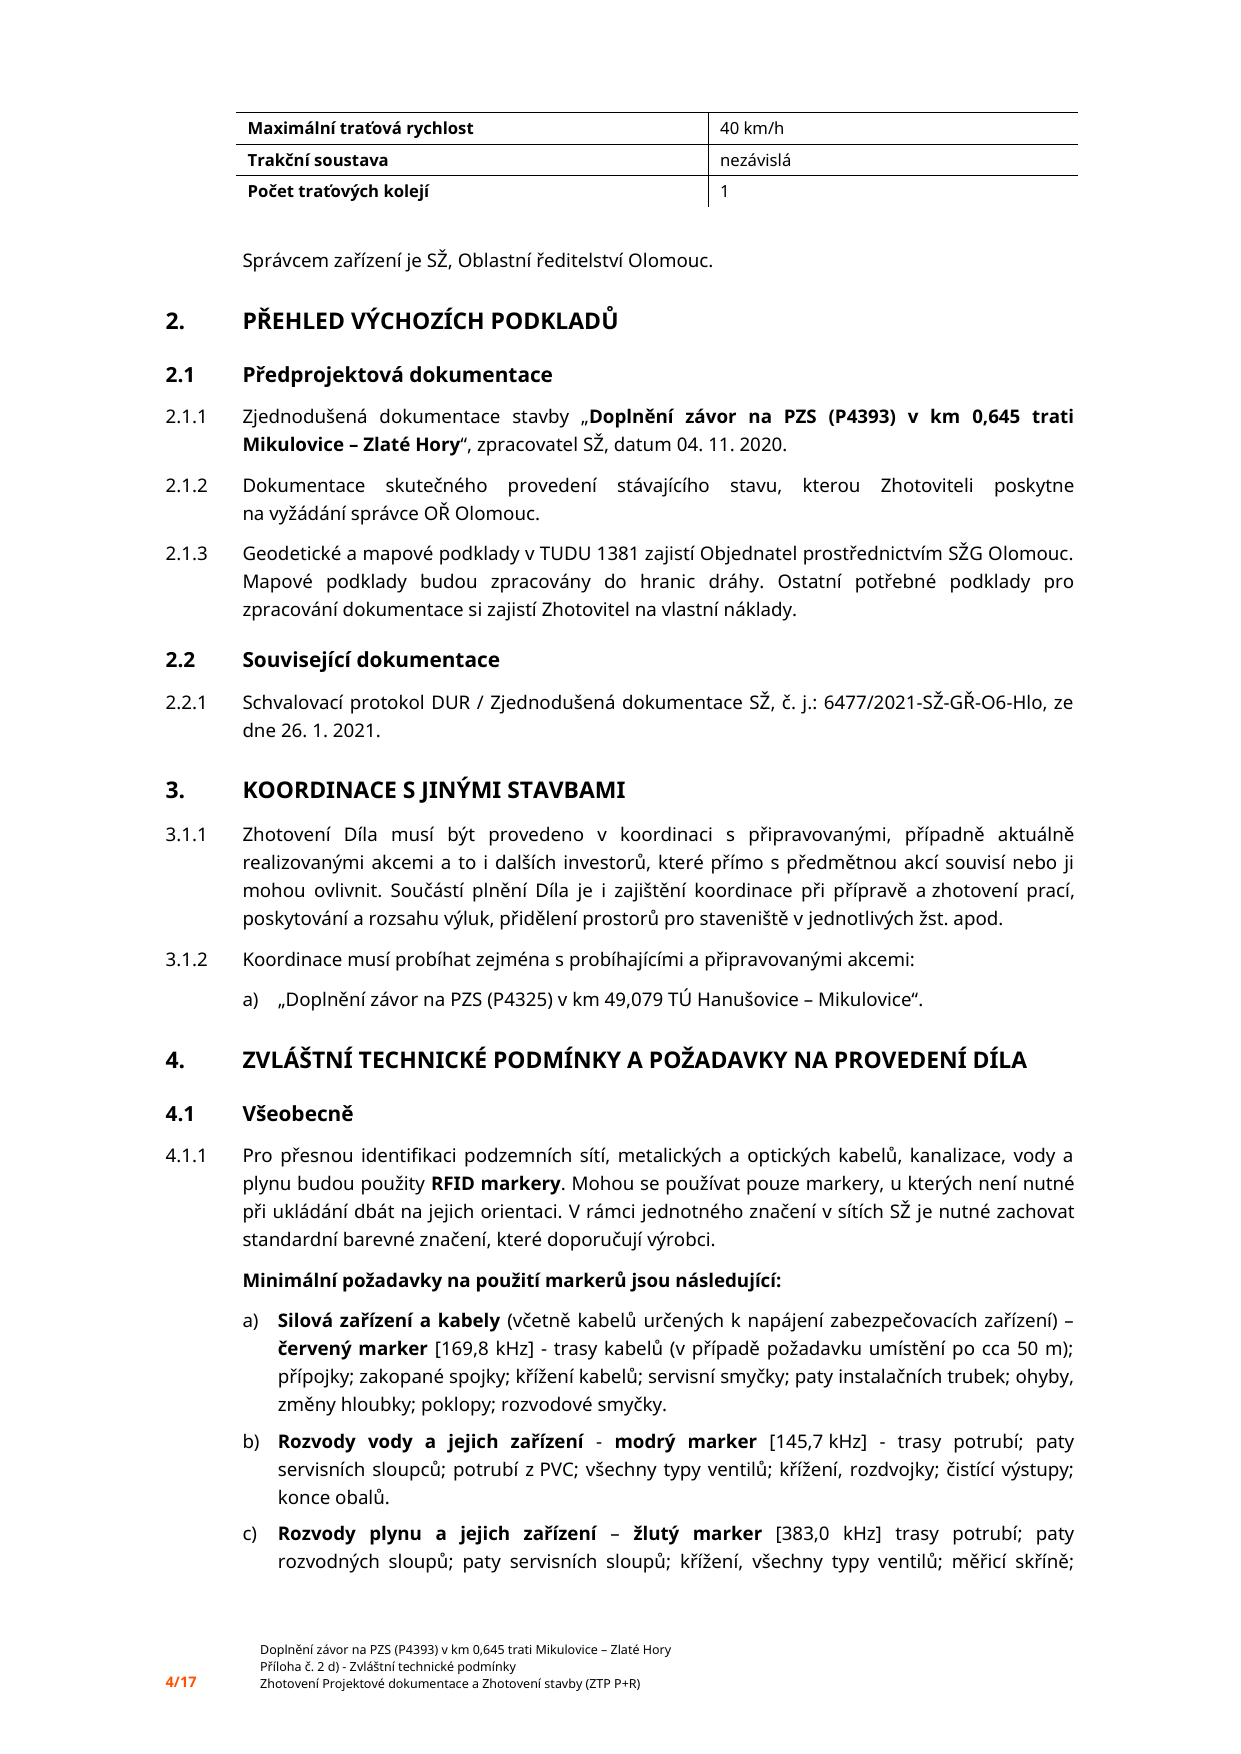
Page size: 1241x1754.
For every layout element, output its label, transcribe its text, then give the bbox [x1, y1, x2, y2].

table_cell Trakční soustava [236, 145, 708, 175]
text Dokumentace skutečného provedení stávajícího stavu, kterou Zhotoviteli poskytne na vyžádání správce OŘ Olomouc. [165, 472, 1075, 526]
text PŘEHLED VÝCHOZÍCH PODKLADŮ [165, 304, 1075, 336]
text ZVLÁŠTNÍ TECHNICKÉ PODMÍNKY A POŽADAVKY NA PROVEDENÍ DÍLA [165, 1044, 1075, 1075]
table_cell Maximální traťová rychlost [236, 113, 708, 144]
table_cell 40 km/h [709, 113, 1078, 144]
text Všeobecně [165, 1099, 1075, 1127]
table_cell 1 [709, 176, 1078, 207]
text Rozvody vody a jejich zařízení - modrý marker [145,7 kHz] - trasy potrubí; paty servisních sloupců; potrubí z PVC; všechny typy ventilů; křížení, rozdvojky; čistící výstupy; konce obalů. [242, 1428, 1075, 1510]
text „Doplnění závor na PZS (P4325) v km 49,079 TÚ Hanušovice – Mikulovice“. [242, 986, 1075, 1012]
text Správcem zařízení je SŽ, Oblastní ředitelství Olomouc. [242, 247, 1075, 273]
list Silová zařízení a kabely (včetně kabelů určených k napájení zabezpečovacích zařízení) – červený marker [169,8 kHz] - trasy kabelů (v případě požadavku umístění po cca 50 m); přípojky; zakopané spojky; křížení kabelů; servisní smyčky; paty instalačních trubek; ohyby, změny hloubky; poklopy; rozvodové smyčky. [242, 1308, 1075, 1417]
text Zhotovení Díla musí být provedeno v koordinaci s připravovanými, případně aktuálně realizovanými akcemi a to i dalších investorů, které přímo s předmětnou akcí souvisí nebo ji mohou ovlivnit. Součástí plnění Díla je i zajištění koordinace při přípravě a zhotovení prací, poskytování a rozsahu výluk, přidělení prostorů pro staveniště v jednotlivých žst. apod. [165, 821, 1075, 931]
text Související dokumentace [165, 646, 1075, 674]
table_cell nezávislá [709, 145, 1078, 175]
text Geodetické a mapové podklady v TUDU 1381 zajistí Objednatel prostřednictvím SŽG Olomouc. Mapové podklady budou zpracovány do hranic dráhy. Ostatní potřebné podklady pro zpracování dokumentace si zajistí Zhotovitel na vlastní náklady. [165, 541, 1075, 622]
text Koordinace musí probíhat zejména s probíhajícími a připravovanými akcemi: [165, 946, 1075, 971]
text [242, 1521, 1075, 1574]
text KOORDINACE S JINÝMI STAVBAMI [165, 774, 1075, 806]
text Pro přesnou identifikaci podzemních sítí, metalických a optických kabelů, kanalizace, vody a plynu budou použity RFID markery. Mohou se používat pouze markery, u kterých není nutné při ukládání dbát na jejich orientaci. V rámci jednotného značení v sítích SŽ je nutné zachovat standardní barevné značení, které doporučují výrobci. [165, 1143, 1075, 1252]
text Předprojektová dokumentace [165, 360, 1075, 388]
text Schvalovací protokol DUR / Zjednodušená dokumentace SŽ, č. j.: 6477/2021-SŽ-GŘ-O6-Hlo, ze dne 26. 1. 2021. [165, 689, 1075, 743]
text Minimální požadavky na použití markerů jsou následující: [242, 1267, 1075, 1293]
table_cell Počet traťových kolejí [236, 176, 708, 207]
text Zjednodušená dokumentace stavby „Doplnění závor na PZS (P4393) v km 0,645 trati Mikulovice – Zlaté Hory“, zpracovatel SŽ, datum 04. 11. 2020. [165, 403, 1075, 457]
